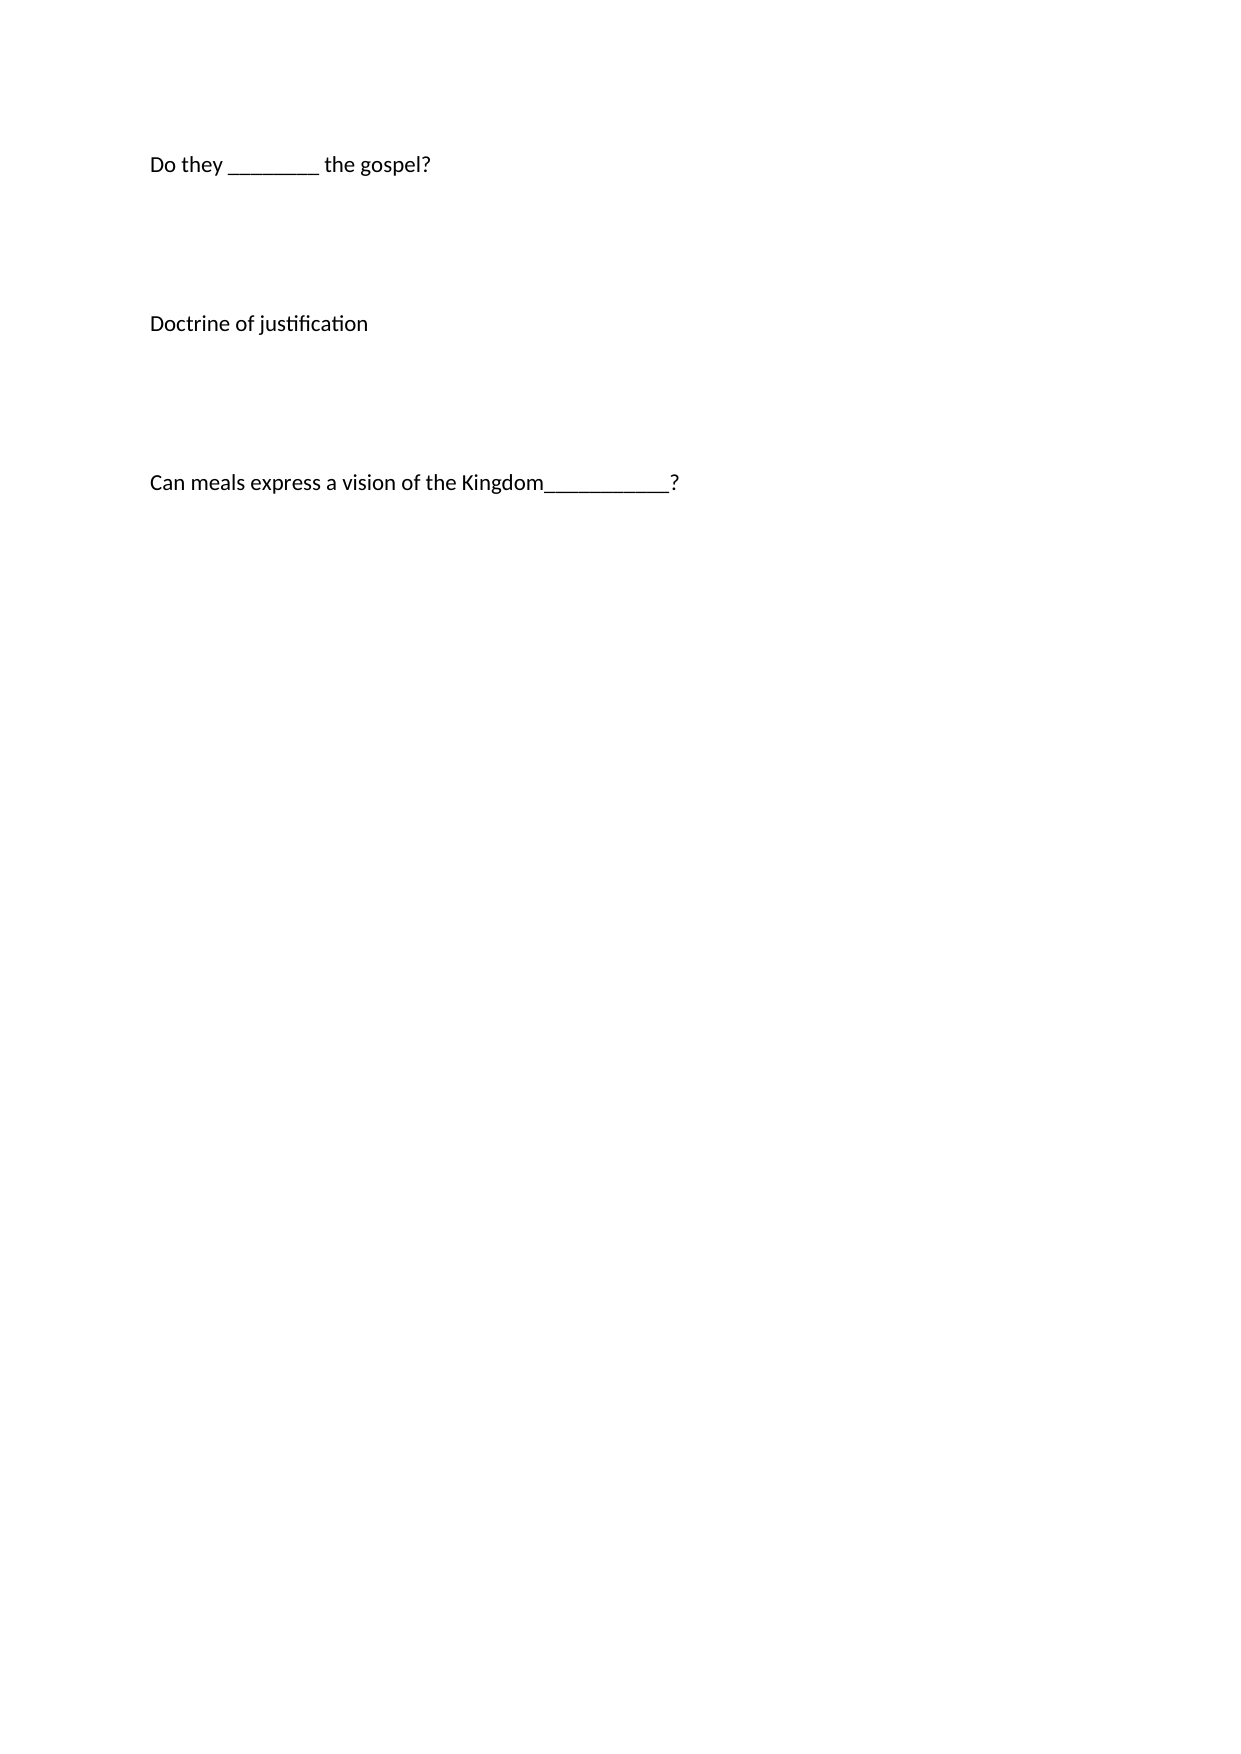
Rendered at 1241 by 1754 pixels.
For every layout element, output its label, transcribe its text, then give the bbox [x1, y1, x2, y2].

text Doctrine of justification [150, 309, 1090, 337]
text Do they ________ the gospel? [150, 150, 1090, 178]
text Can meals express a vision of the Kingdom___________? [150, 468, 1090, 496]
